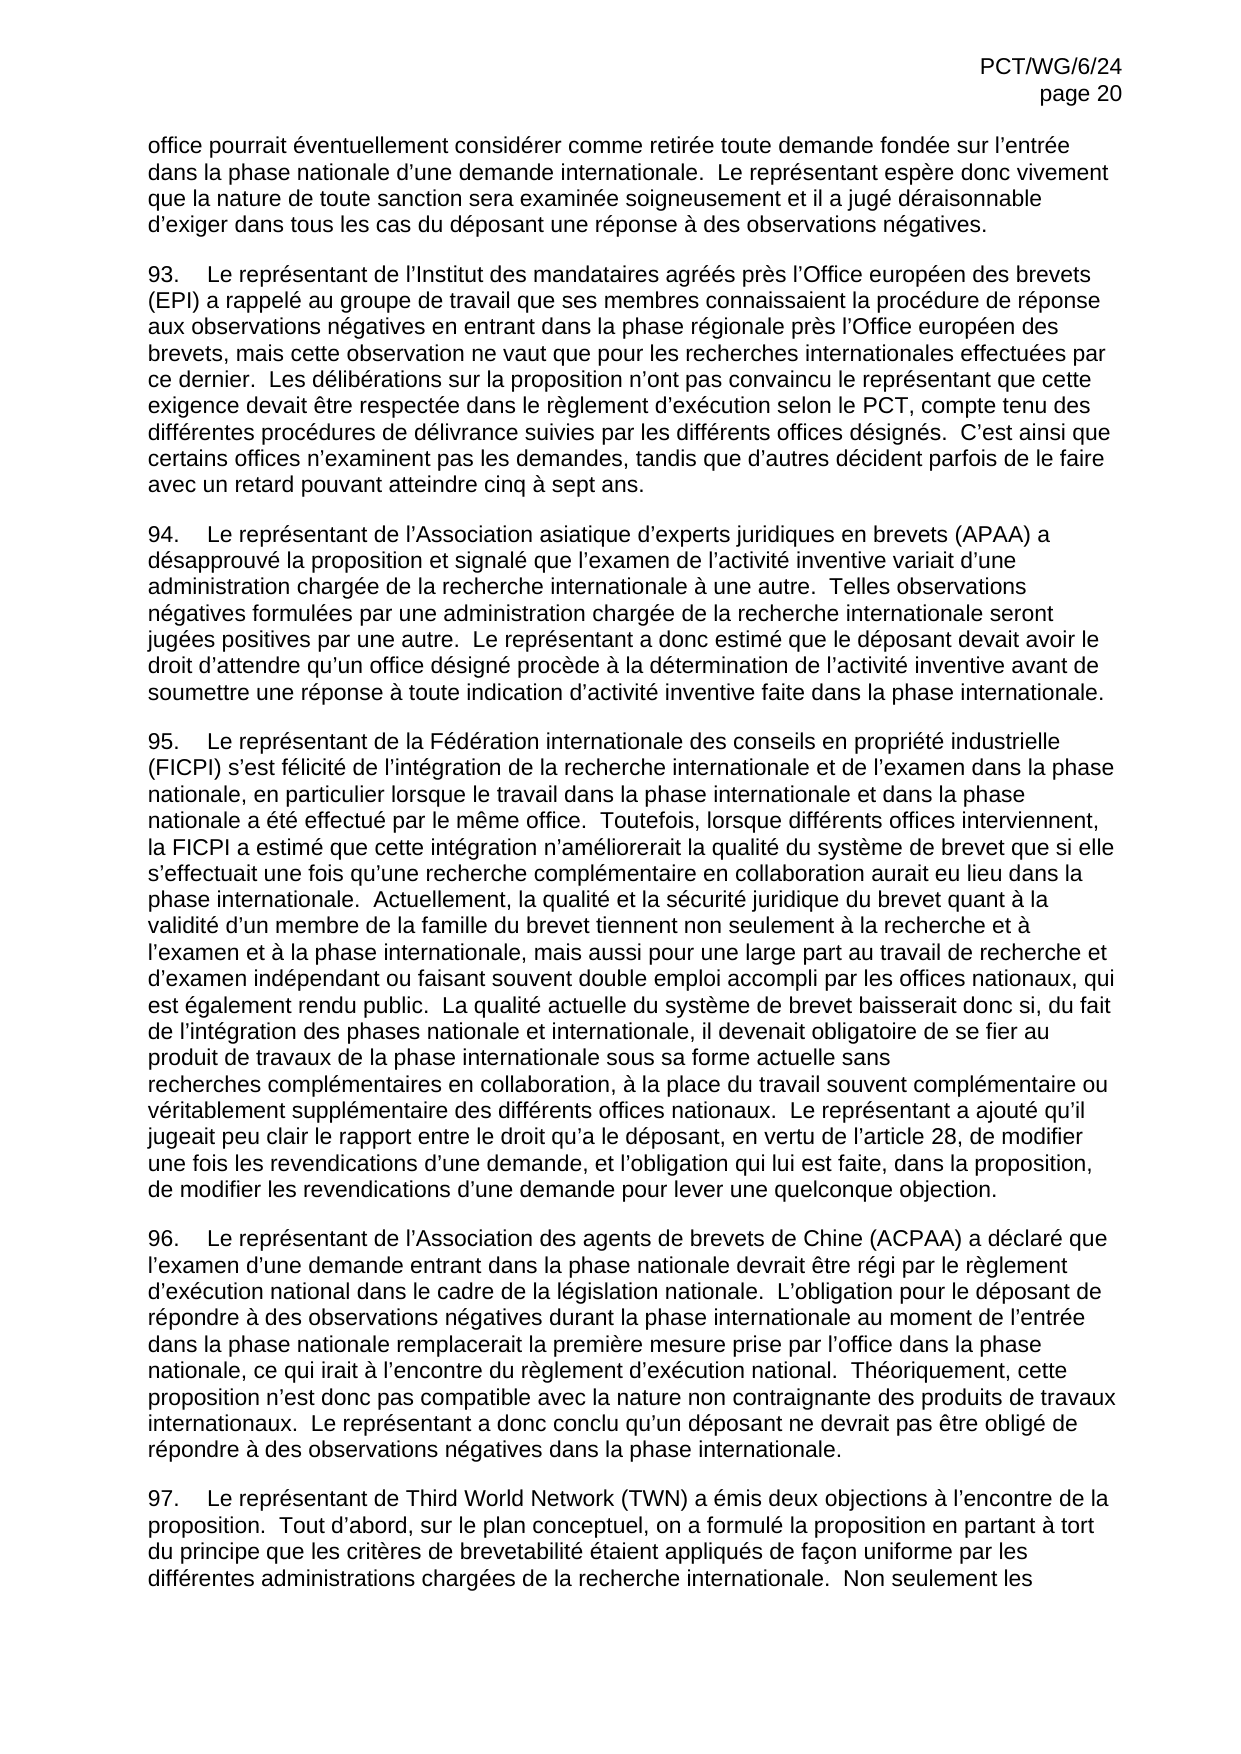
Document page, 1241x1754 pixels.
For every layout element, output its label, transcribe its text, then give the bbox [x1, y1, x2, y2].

text Le représentant de l’Association des agents de brevets de Chine (ACPAA) a déclaré que l’examen d’une demande entrant dans la phase nationale devrait être régi par le règlement d’exécution national dans le cadre de la législation nationale. L’obligation pour le déposant de répondre à des observations négatives durant la phase internationale au moment de l’entrée dans la phase nationale remplacerait la première mesure prise par l’office dans la phase nationale, ce qui irait à l’encontre du règlement d’exécution national. Théoriquement, cette proposition n’est donc pas compatible avec la nature non contraignante des produits de travaux internationaux. Le représentant a donc conclu qu’un déposant ne devrait pas être obligé de répondre à des observations négatives dans la phase internationale. [148, 1225, 1122, 1462]
text Le représentant de l’Association asiatique d’experts juridiques en brevets (APAA) a désapprouvé la proposition et signalé que l’examen de l’activité inventive variait d’une administration chargée de la recherche internationale à une autre. Telles observations négatives formulées par une administration chargée de la recherche internationale seront jugées positives par une autre. Le représentant a donc estimé que le déposant devait avoir le droit d’attendre qu’un office désigné procède à la détermination de l’activité inventive avant de soumettre une réponse à toute indication d’activité inventive faite dans la phase internationale. [148, 521, 1122, 705]
text Le représentant de la Fédération internationale des conseils en propriété industrielle (FICPI) s’est félicité de l’intégration de la recherche internationale et de l’examen dans la phase nationale, en particulier lorsque le travail dans la phase internationale et dans la phase nationale a été effectué par le même office. Toutefois, lorsque différents offices interviennent, la FICPI a estimé que cette intégration n’améliorerait la qualité du système de brevet que si elle s’effectuait une fois qu’une recherche complémentaire en collaboration aurait eu lieu dans la phase internationale. Actuellement, la qualité et la sécurité juridique du brevet quant à la validité d’un membre de la famille du brevet tiennent non seulement à la recherche et à l’examen et à la phase internationale, mais aussi pour une large part au travail de recherche et d’examen indépendant ou faisant souvent double emploi accompli par les offices nationaux, qui est également rendu public. La qualité actuelle du système de brevet baisserait donc si, du fait de l’intégration des phases nationale et internationale, il devenait obligatoire de se fier au produit de travaux de la phase internationale sous sa forme actuelle sans recherches complémentaires en collaboration, à la place du travail souvent complémentaire ou véritablement supplémentaire des différents offices nationaux. Le représentant a ajouté qu’il jugeait peu clair le rapport entre le droit qu’a le déposant, en vertu de l’article 28, de modifier une fois les revendications d’une demande, et l’obligation qui lui est faite, dans la proposition, de modifier les revendications d’une demande pour lever une quelconque objection. [148, 728, 1122, 1202]
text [148, 1485, 1122, 1591]
text Le représentant de l’Institut des mandataires agréés près l’Office européen des brevets (EPI) a rappelé au groupe de travail que ses membres connaissaient la procédure de réponse aux observations négatives en entrant dans la phase régionale près l’Office européen des brevets, mais cette observation ne vaut que pour les recherches internationales effectuées par ce dernier. Les délibérations sur la proposition n’ont pas convaincu le représentant que cette exigence devait être respectée dans le règlement d’exécution selon le PCT, compte tenu des différentes procédures de délivrance suivies par les différents offices désignés. C’est ainsi que certains offices n’examinent pas les demandes, tandis que d’autres décident parfois de le faire avec un retard pouvant atteindre cinq à sept ans. [148, 261, 1122, 498]
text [148, 132, 1122, 238]
